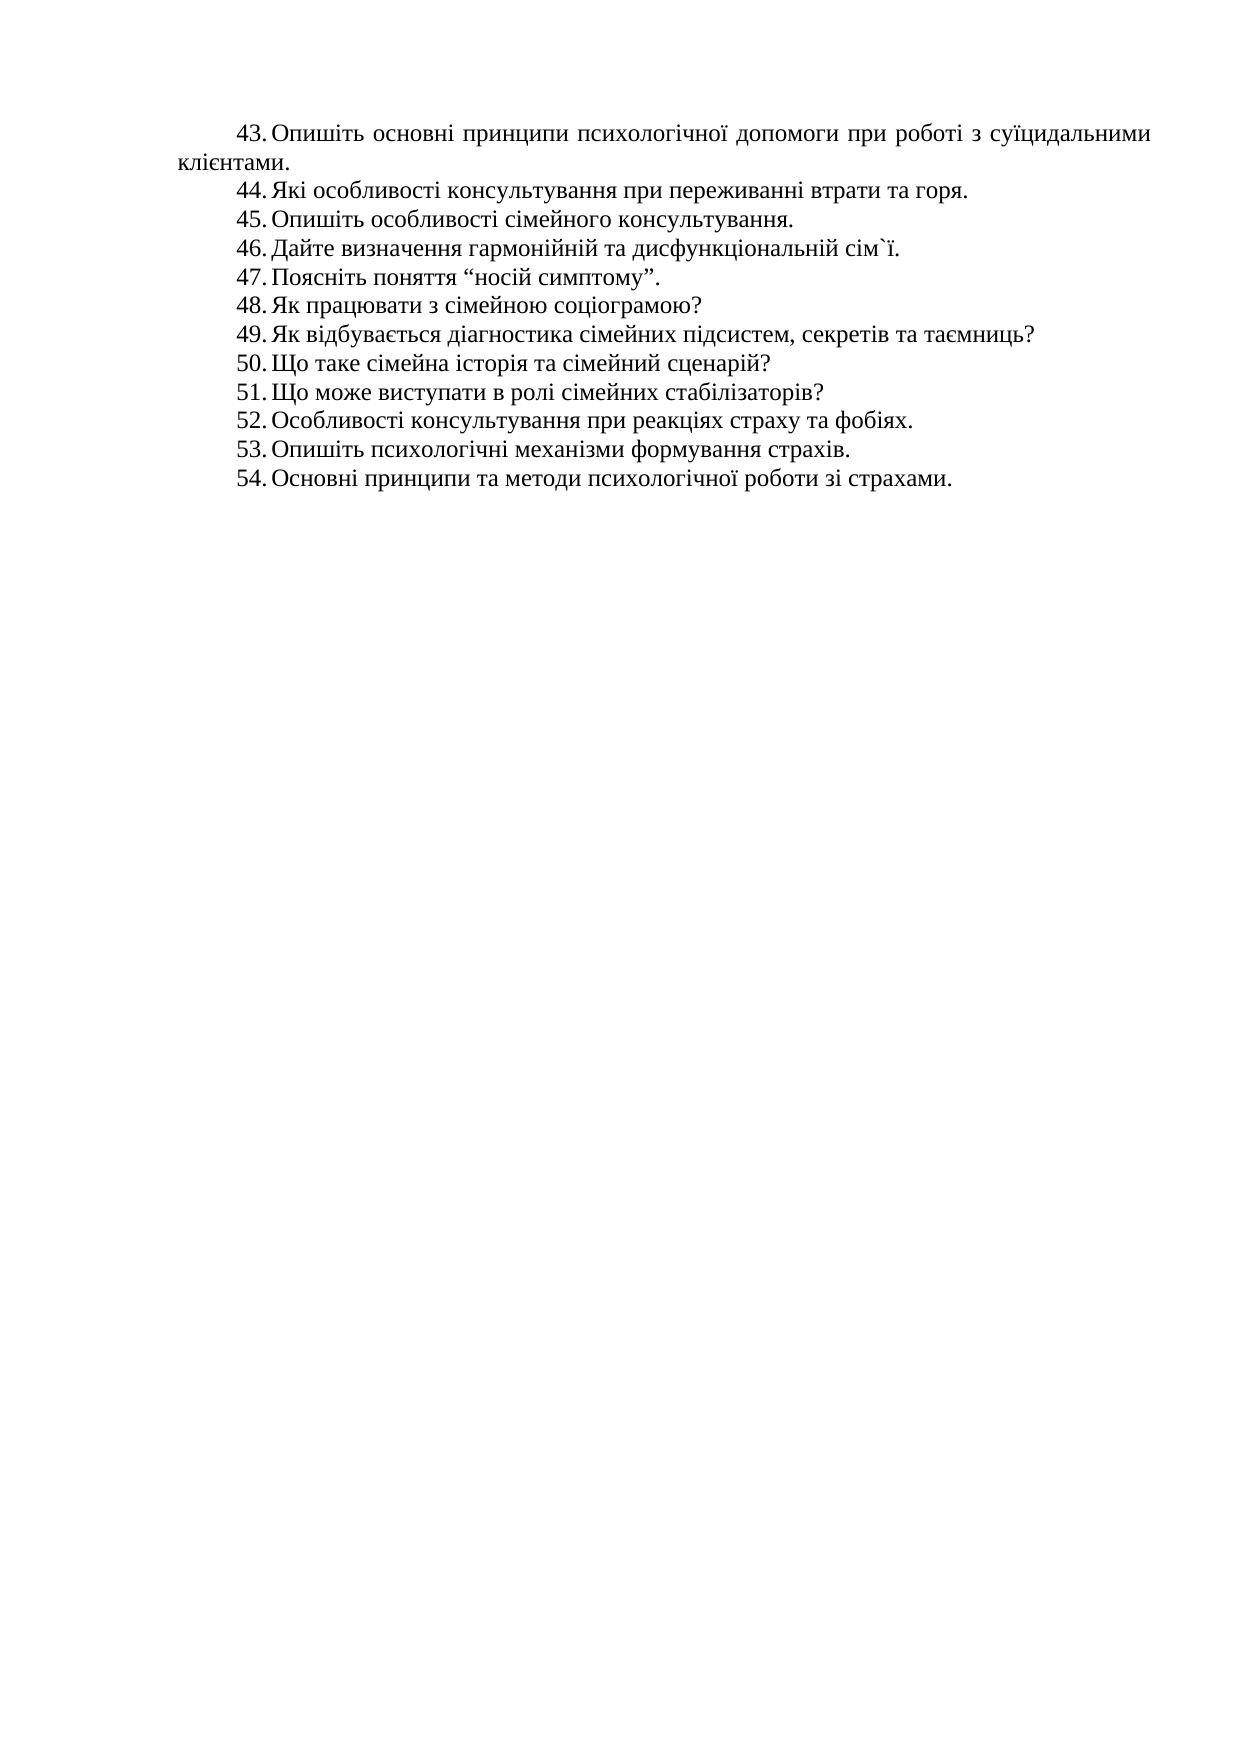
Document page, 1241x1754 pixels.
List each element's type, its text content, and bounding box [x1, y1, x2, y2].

list Як відбувається діагностика сімейних підсистем, секретів та таємниць? [177, 319, 1152, 348]
list Опишіть основні принципи психологічної допомоги при роботі з суїцидальними клієнтами. [177, 118, 1152, 176]
list Поясніть поняття “носій симптому”. [177, 262, 1152, 291]
list Основні принципи та методи психологічної роботи зі страхами. [177, 463, 1152, 492]
list Що таке сімейна історія та сімейний сценарій? [177, 348, 1152, 377]
list Особливості консультування при реакціях страху та фобіях. [177, 406, 1152, 434]
list Що може виступати в ролі сімейних стабілізаторів? [177, 377, 1152, 406]
list Які особливості консультування при переживанні втрати та горя. [177, 176, 1152, 204]
list Опишіть особливості сімейного консультування. [177, 204, 1152, 233]
list Опишіть психологічні механізми формування страхів. [177, 434, 1152, 463]
list Дайте визначення гармонійній та дисфункціональній сім`ї. [177, 233, 1152, 262]
list Як працювати з сімейною соціограмою? [177, 291, 1152, 319]
